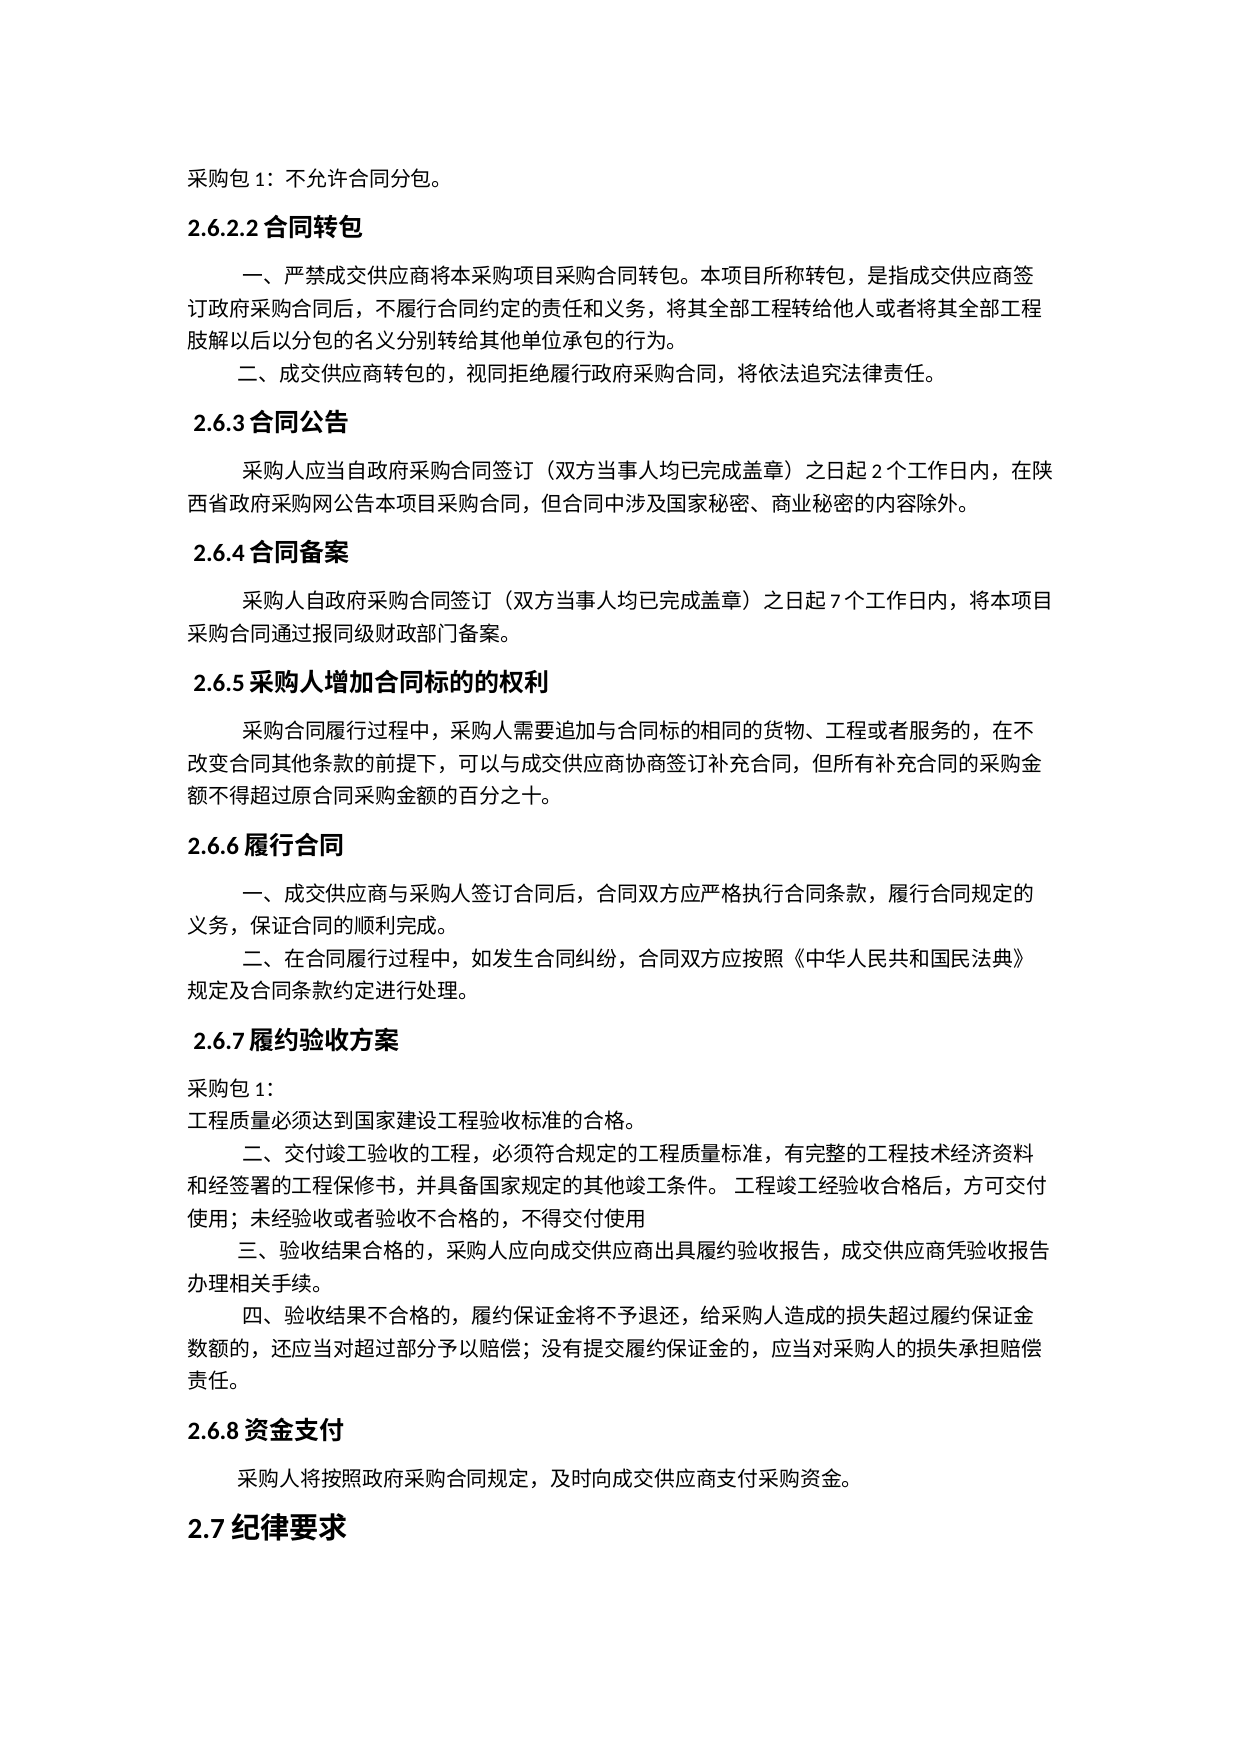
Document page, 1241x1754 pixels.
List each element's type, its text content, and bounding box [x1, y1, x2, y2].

text 二、成交供应商转包的，视同拒绝履行政府采购合同，将依法追究法律责任。 [187, 357, 1053, 389]
text 2.6.2.2合同转包 [187, 194, 1053, 259]
text 采购包1：不允许合同分包。 [187, 162, 1053, 194]
text 二、交付竣工验收的工程，必须符合规定的工程质量标准，有完整的工程技术经济资料和经签署的工程保修书，并具备国家规定的其他竣工条件。 工程竣工经验收合格后，方可交付使用；未经验收或者验收不合格的，不得交付使用 [187, 1137, 1053, 1234]
text 采购人自政府采购合同签订（双方当事人均已完成盖章）之日起7个工作日内，将本项目采购合同通过报同级财政部门备案。 [187, 584, 1053, 649]
text 采购人应当自政府采购合同签订（双方当事人均已完成盖章）之日起2个工作日内，在陕西省政府采购网公告本项目采购合同，但合同中涉及国家秘密、商业秘密的内容除外。 [187, 454, 1053, 519]
text 采购包1： [187, 1072, 1053, 1104]
text 采购人将按照政府采购合同规定，及时向成交供应商支付采购资金。 [187, 1462, 1053, 1494]
text 2.6.6履行合同 [187, 812, 1053, 877]
text 2.6.7履约验收方案 [187, 1007, 1053, 1072]
text 四、验收结果不合格的，履约保证金将不予退还，给采购人造成的损失超过履约保证金数额的，还应当对超过部分予以赔偿；没有提交履约保证金的，应当对采购人的损失承担赔偿责任。 [187, 1299, 1053, 1397]
text 一、严禁成交供应商将本采购项目采购合同转包。本项目所称转包，是指成交供应商签订政府采购合同后，不履行合同约定的责任和义务，将其全部工程转给他人或者将其全部工程肢解以后以分包的名义分别转给其他单位承包的行为。 [187, 259, 1053, 357]
text 采购合同履行过程中，采购人需要追加与合同标的相同的货物、工程或者服务的，在不改变合同其他条款的前提下，可以与成交供应商协商签订补充合同，但所有补充合同的采购金额不得超过原合同采购金额的百分之十。 [187, 714, 1053, 812]
text 2.6.4合同备案 [187, 519, 1053, 584]
text 2.6.3合同公告 [187, 389, 1053, 454]
text 二、在合同履行过程中，如发生合同纠纷，合同双方应按照《中华人民共和国民法典》规定及合同条款约定进行处理。 [187, 942, 1053, 1007]
text 2.6.8资金支付 [187, 1397, 1053, 1462]
text 2.7纪律要求 [187, 1494, 1053, 1559]
text 三、验收结果合格的，采购人应向成交供应商出具履约验收报告，成交供应商凭验收报告办理相关手续。 [187, 1234, 1053, 1299]
text 一、成交供应商与采购人签订合同后，合同双方应严格执行合同条款，履行合同规定的义务，保证合同的顺利完成。 [187, 877, 1053, 942]
text 2.6.5采购人增加合同标的的权利 [187, 649, 1053, 714]
text 工程质量必须达到国家建设工程验收标准的合格。 [187, 1104, 1053, 1137]
